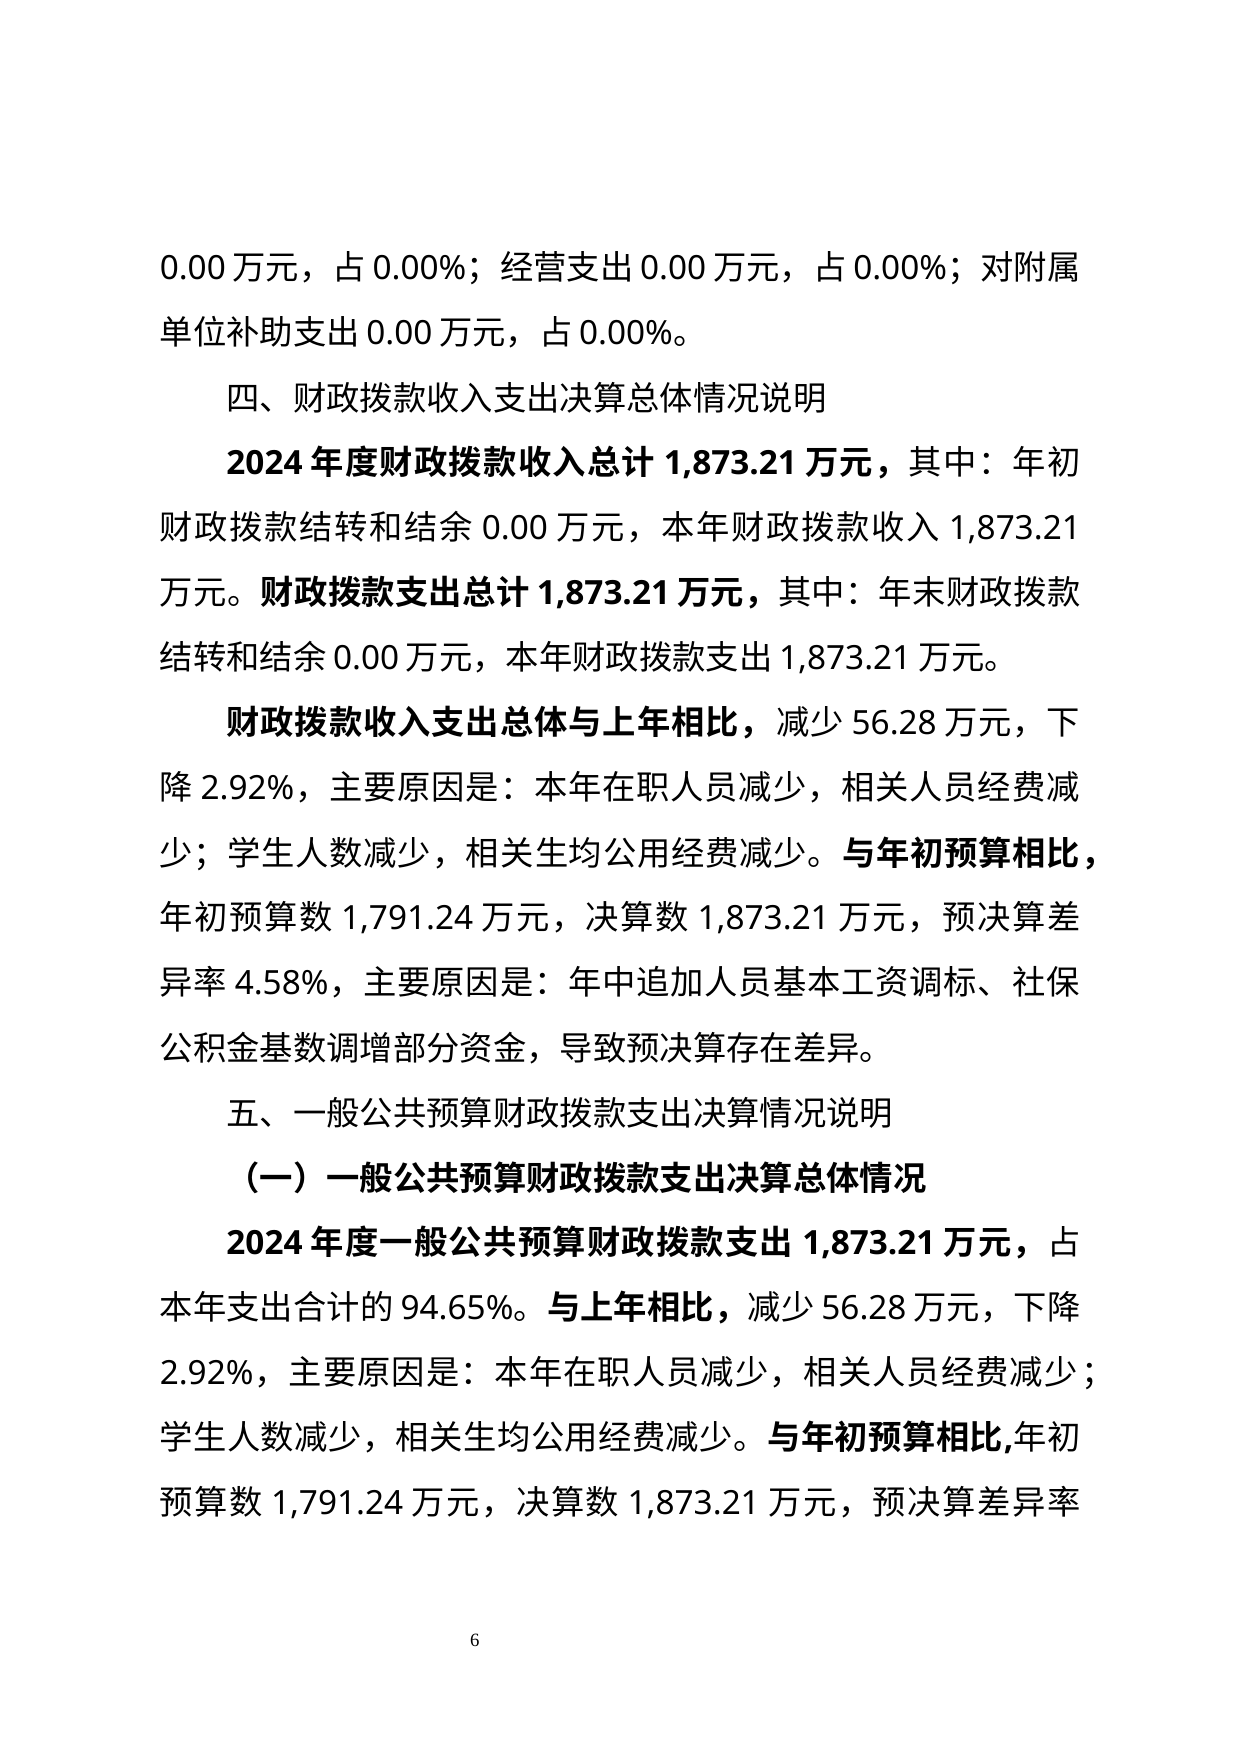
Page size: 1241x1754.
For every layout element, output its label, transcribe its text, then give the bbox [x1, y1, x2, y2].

text 五、一般公共预算财政拨款支出决算情况说明 [159, 1078, 1081, 1143]
text 2024年度财政拨款收入总计1,873.21万元，其中：年初财政拨款结转和结余0.00万元，本年财政拨款收入1,873.21万元。财政拨款支出总计1,873.21万元，其中：年末财政拨款结转和结余0.00万元，本年财政拨款支出1,873.21万元。 [159, 428, 1081, 688]
text （一）一般公共预算财政拨款支出决算总体情况 [159, 1143, 1081, 1208]
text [159, 1208, 1081, 1533]
text 四、财政拨款收入支出决算总体情况说明 [159, 363, 1081, 428]
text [159, 233, 1081, 363]
text 财政拨款收入支出总体与上年相比，减少56.28万元，下降2.92%，主要原因是：本年在职人员减少，相关人员经费减少；学生人数减少，相关生均公用经费减少。与年初预算相比，年初预算数1,791.24万元，决算数1,873.21万元，预决算差异率4.58%，主要原因是：年中追加人员基本工资调标、社保、公积金基数调增部分资金，导致预决算存在差异。 [159, 688, 1081, 1078]
